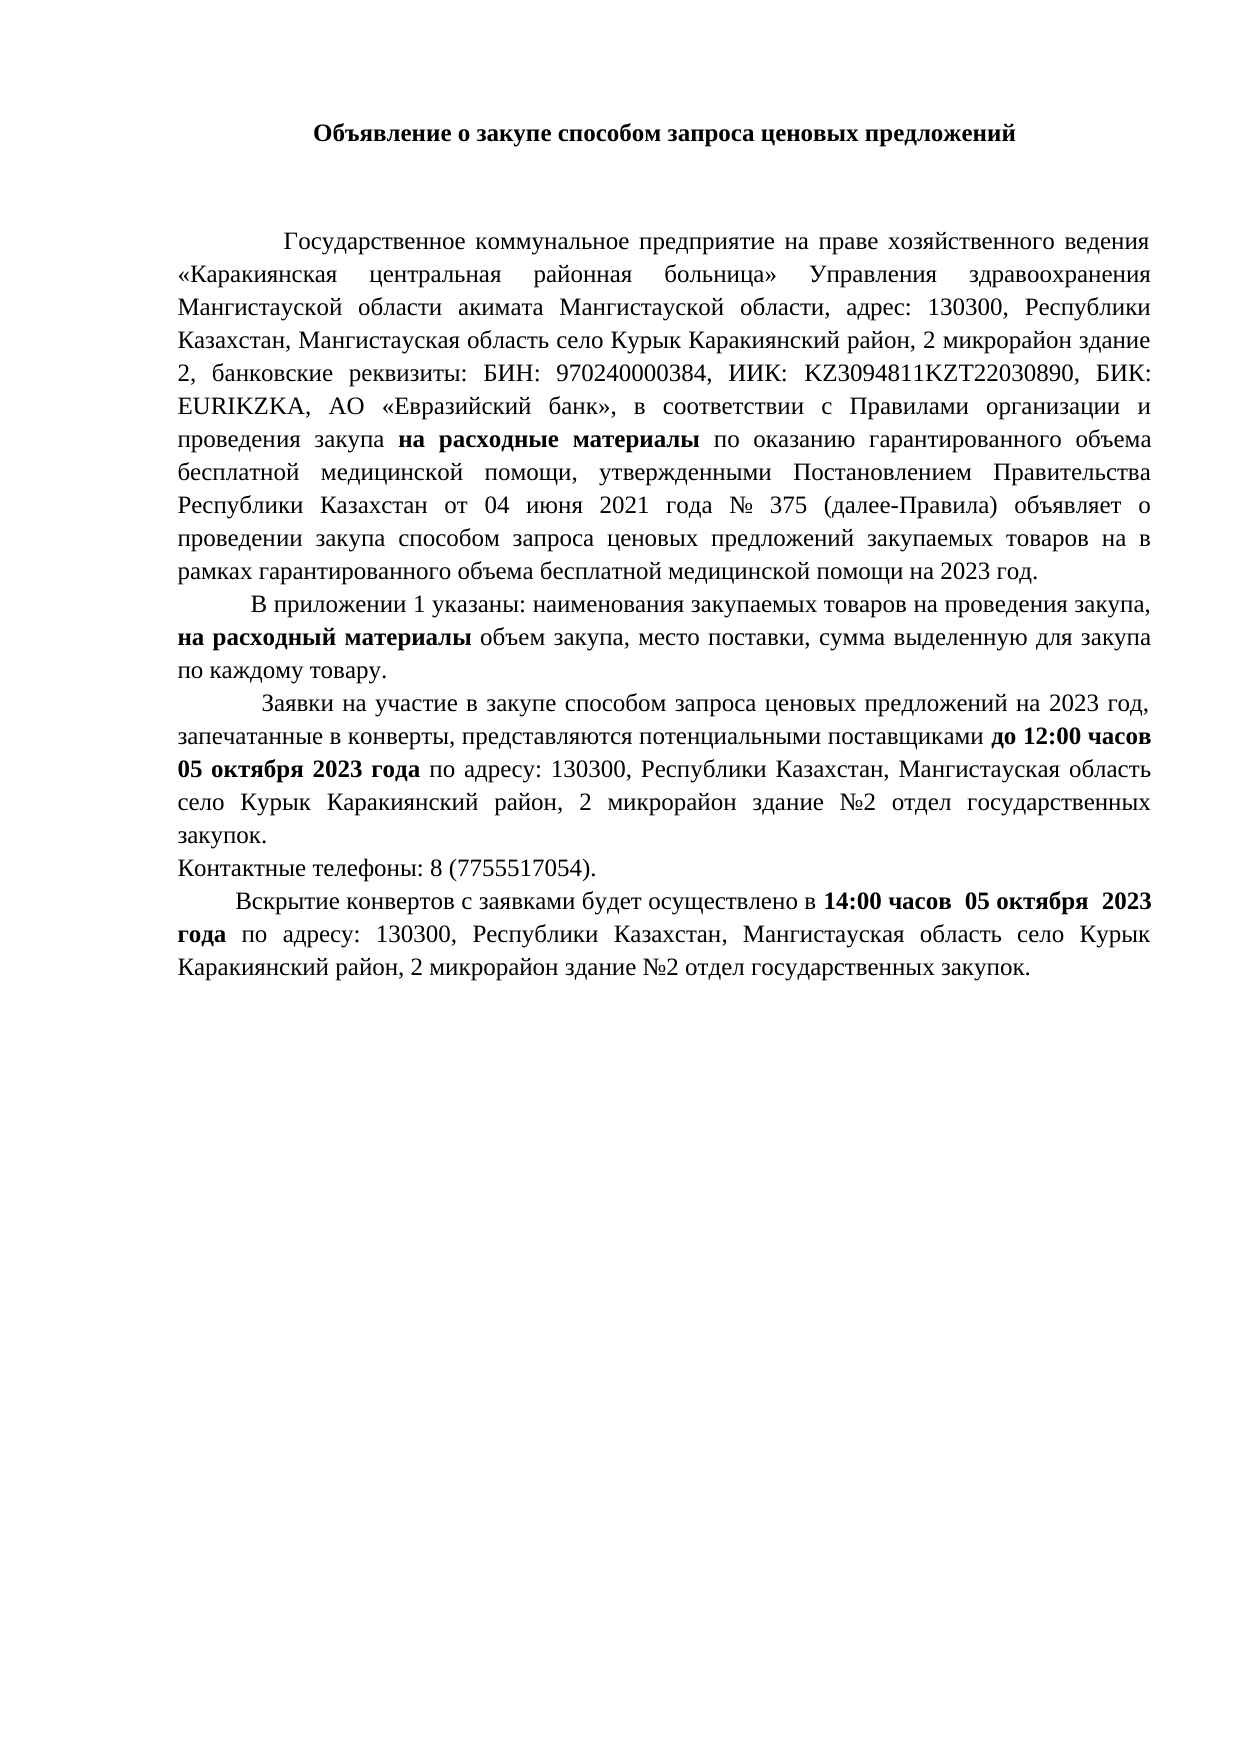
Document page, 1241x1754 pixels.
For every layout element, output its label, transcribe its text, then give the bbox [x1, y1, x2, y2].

text Вскрытие конвертов с заявками будет осуществлено в 14:00 часов 05 октября 2023 года по адресу: 130300, Республики Казахстан, Мангистауская область село Курык Каракиянский район, 2 микрорайон здание №2 отдел государственных закупок. [177, 886, 1152, 981]
text В приложении 1 указаны: наименования закупаемых товаров на проведения закупа, на расходный материалы объем закупа, место поставки, сумма выделенную для закупа по каждому товару. [177, 589, 1152, 684]
text Контактные телефоны: 8 (7755517054). [177, 853, 1152, 882]
text Государственное коммунальное предприятие на праве хозяйственного ведения «Каракиянская центральная районная больница» Управления здравоохранения Мангистауской области акимата Мангистауской области, адрес: 130300, Республики Казахстан, Мангистауская область село Курык Каракиянский район, 2 микрорайон здание 2, банковские реквизиты: БИН: 970240000384, ИИК: KZ3094811KZT22030890, БИК: EURIKZKA, АО «Евразийский банк», в соответствии с Правилами организации и проведения закупа на расходные материалы по оказанию гарантированного объема бесплатной медицинской помощи, утвержденными Постановлением Правительства Республики Казахстан от 04 июня 2021 года № 375 (далее-Правила) объявляет о проведении закупа способом запроса ценовых предложений закупаемых товаров на в рамках гарантированного объема бесплатной медицинской помощи на 2023 год. [177, 226, 1152, 585]
text Объявление о закупе способом запроса ценовых предложений [177, 118, 1152, 147]
text Заявки на участие в закупе способом запроса ценовых предложений на 2023 год, запечатанные в конверты, представляются потенциальными поставщиками до 12:00 часов 05 октября 2023 года по адресу: 130300, Республики Казахстан, Мангистауская область село Курык Каракиянский район, 2 микрорайон здание №2 отдел государственных закупок. [177, 688, 1152, 849]
